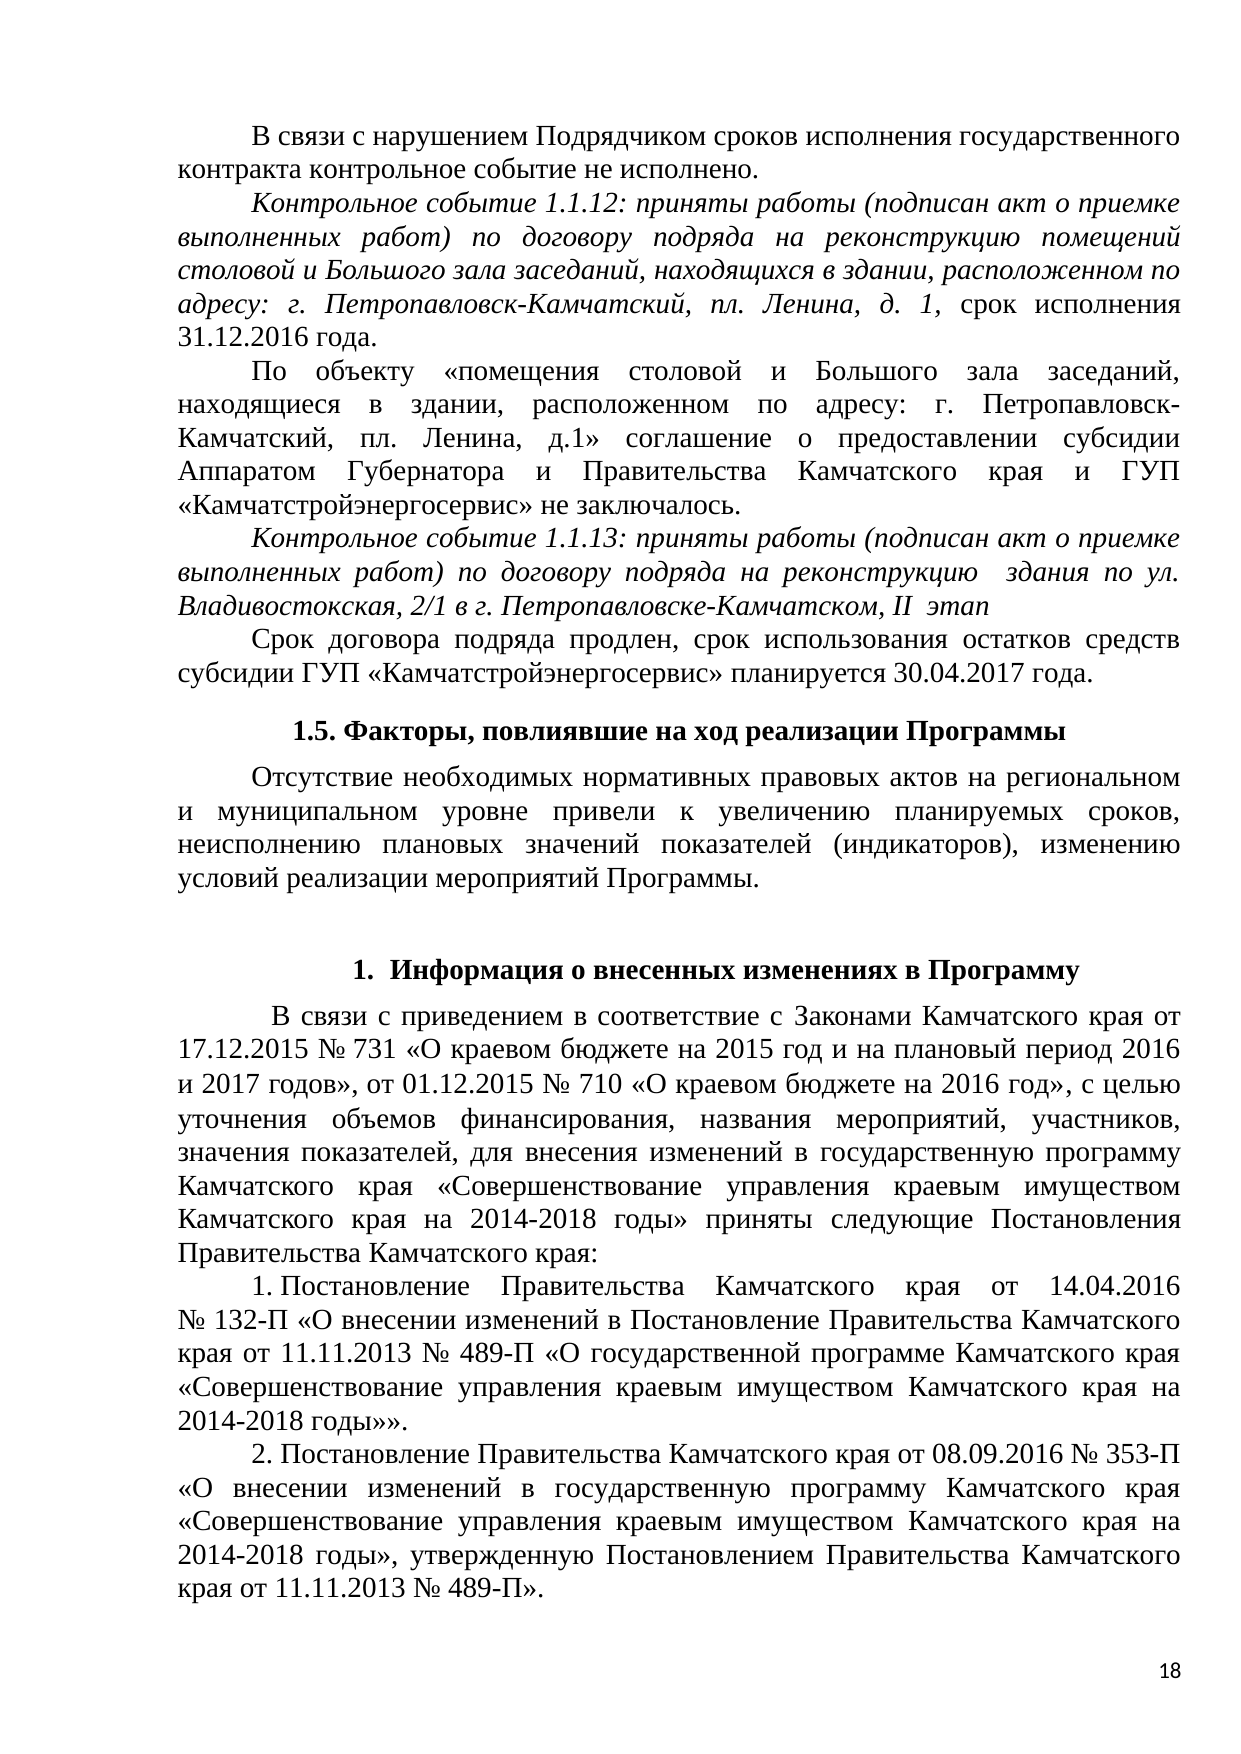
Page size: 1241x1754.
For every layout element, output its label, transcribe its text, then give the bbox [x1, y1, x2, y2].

list Постановление Правительства Камчатского края от 08.09.2016 № 353-П «О внесении изменений в государственную программу Камчатского края «Совершенствование управления краевым имуществом Камчатского края на 2014-2018 годы», утвержденную Постановлением Правительства Камчатского края от 11.11.2013 № 489-П». [177, 1436, 1181, 1604]
text В связи с приведением в соответствие с Законами Камчатского края от 17.12.2015 № 731 «О краевом бюджете на 2015 год и на плановый период 2016 и 2017 годов», от 01.12.2015 № 710 «О краевом бюджете на 2016 год», с целью уточнения объемов финансирования, названия мероприятий, участников, значения показателей, для внесения изменений в государственную программу Камчатского края «Совершенствование управления краевым имуществом Камчатского края на 2014-2018 годы» приняты следующие Постановления Правительства Камчатского края: [177, 998, 1181, 1268]
text По объекту «помещения столовой и Большого зала заседаний, находящиеся в здании, расположенном по адресу: г. Петропавловск-Камчатский, пл. Ленина, д.1» соглашение о предоставлении субсидии Аппаратом Губернатора и Правительства Камчатского края и ГУП «Камчатстройэнергосервис» не заключалось. [177, 353, 1181, 521]
text Отсутствие необходимых нормативных правовых актов на региональном и муниципальном уровне привели к увеличению планируемых сроков, неисполнению плановых значений показателей (индикаторов), изменению условий реализации мероприятий Программы. [177, 759, 1181, 893]
text Контрольное событие 1.1.13: приняты работы (подписан акт о приемке выполненных работ) по договору подряда на реконструкцию здания по ул. Владивостокская, 2/1 в г. Петропавловске-Камчатском, II этап [177, 521, 1181, 621]
text Контрольное событие 1.1.12: приняты работы (подписан акт о приемке выполненных работ) по договору подряда на реконструкцию помещений столовой и Большого зала заседаний, находящихся в здании, расположенном по адресу: г. Петропавловск-Камчатский, пл. Ленина, д. 1, срок исполнения 31.12.2016 года. [177, 185, 1181, 353]
text В связи с нарушением Подрядчиком сроков исполнения государственного контракта контрольное событие не исполнено. [177, 118, 1181, 185]
list Информация о внесенных изменениях в Программу [251, 952, 1181, 986]
text Срок договора подряда продлен, срок использования остатков средств субсидии ГУП «Камчатстройэнергосервис» планируется 30.04.2017 года. [177, 621, 1181, 688]
text 1.5. Факторы, повлиявшие на ход реализации Программы [177, 713, 1181, 747]
list Постановление Правительства Камчатского края от 14.04.2016 № 132-П «О внесении изменений в Постановление Правительства Камчатского края от 11.11.2013 № 489-П «О государственной программе Камчатского края «Совершенствование управления краевым имуществом Камчатского края на 2014-2018 годы»». [177, 1268, 1181, 1436]
